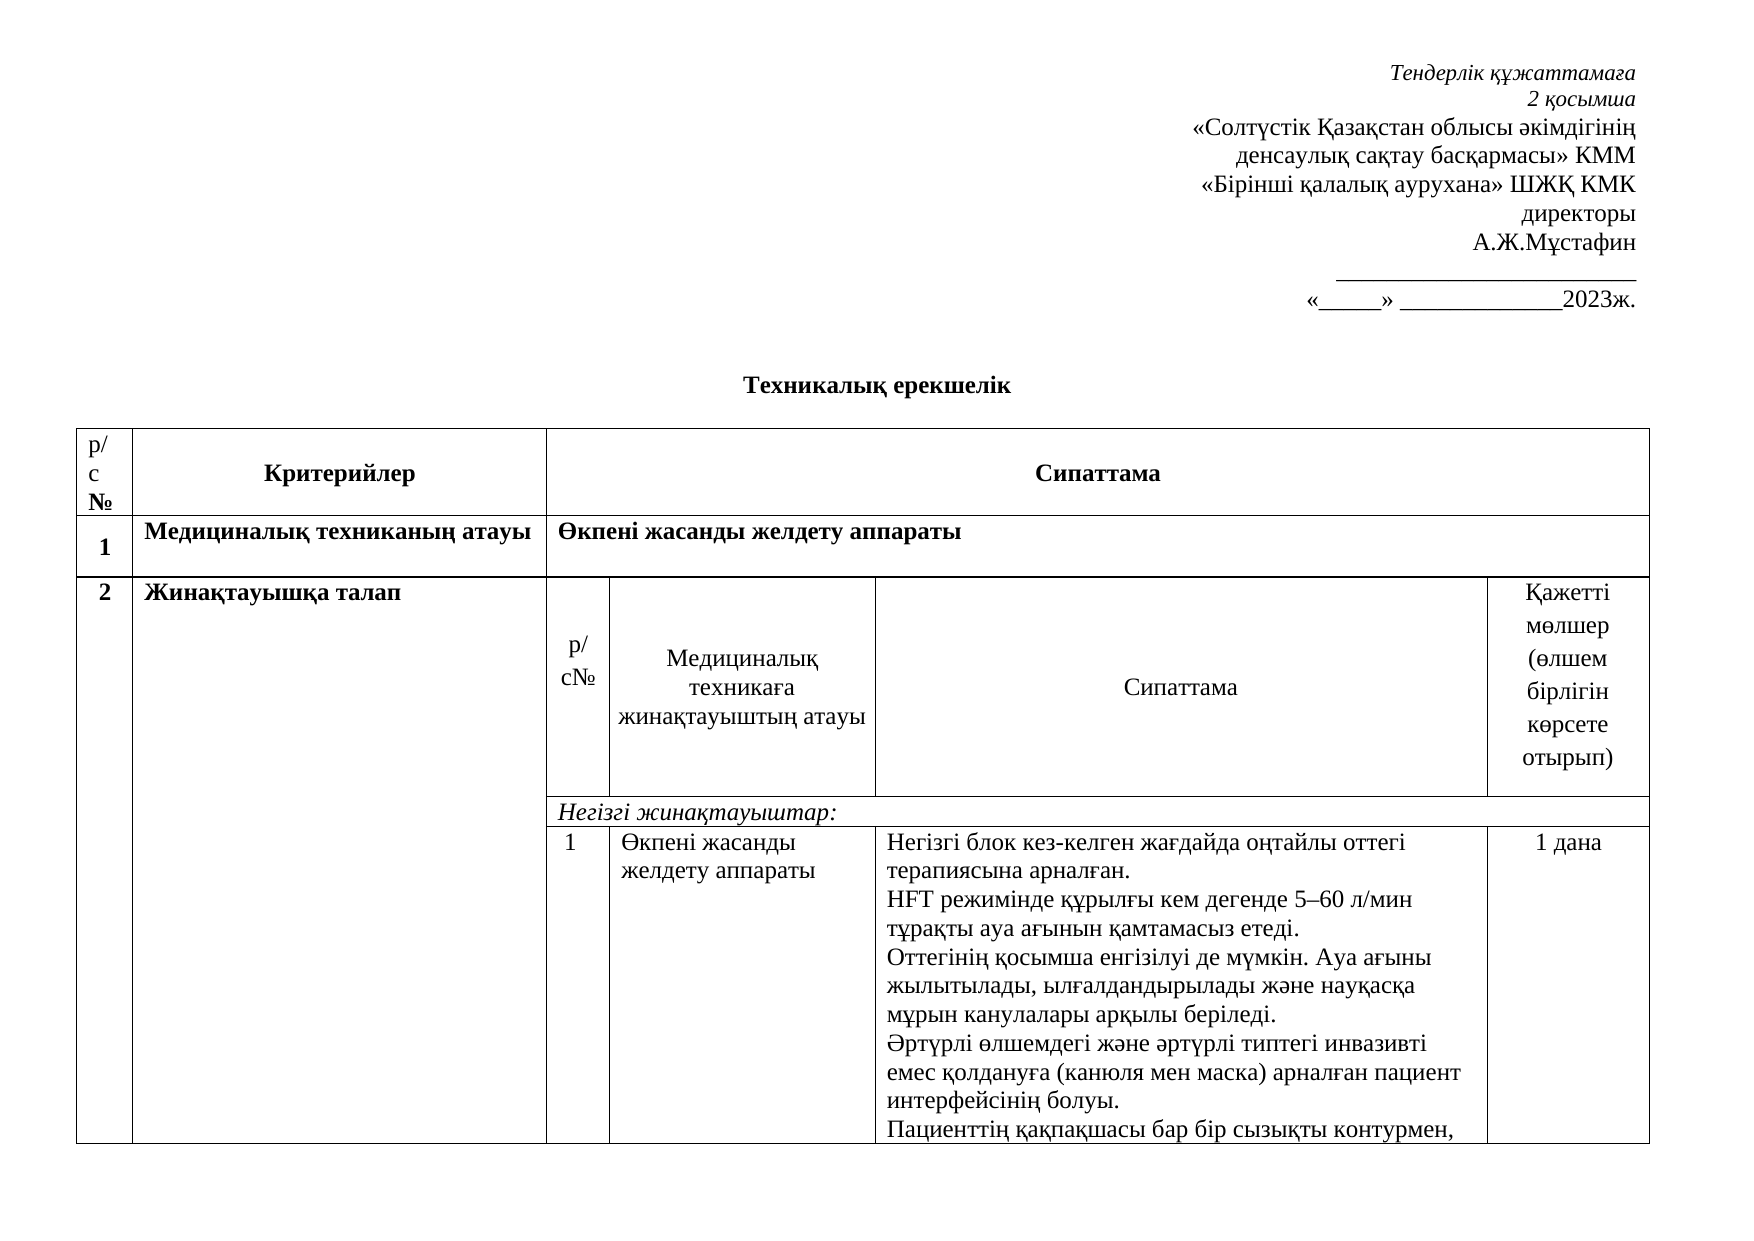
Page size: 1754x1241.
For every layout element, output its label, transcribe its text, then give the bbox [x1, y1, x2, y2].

text Техникалық ерекшелік [118, 371, 1636, 399]
text Тендерлік құжаттамаға [118, 59, 1636, 85]
table_cell Медициналық техникаға жинақтауыштың атауы [610, 578, 875, 796]
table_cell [610, 827, 875, 1143]
table_cell Медициналық техниканың атауы [133, 516, 546, 576]
text директоры [118, 198, 1636, 227]
text А.Ж.Мұстафин [118, 227, 1636, 256]
text 2 қосымша [118, 85, 1636, 112]
table_cell Сипаттама [876, 578, 1487, 796]
table_cell 1 [77, 516, 132, 576]
table_cell Жинақтауышқа талап [133, 578, 546, 1143]
table_cell Өкпені жасанды желдету аппараты [547, 516, 1649, 576]
table_cell 2 [77, 578, 132, 1143]
table_header Сипаттама [547, 429, 1649, 515]
table_cell 1 дана [1488, 827, 1649, 1143]
text ________________________ [118, 256, 1636, 284]
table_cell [876, 827, 1487, 1143]
table_header Критерийлер [133, 429, 546, 515]
text «Бірінші қалалық аурухана» ШЖҚ КМК [118, 169, 1636, 198]
table_header р/с№ [77, 429, 132, 515]
table_cell р/с№ [547, 578, 609, 796]
table_cell Негізгі жинақтауыштар: [547, 797, 1649, 826]
text «Солтүстік Қазақстан облысы әкімдігінің [118, 112, 1636, 141]
table_cell 1 [547, 827, 609, 1143]
text «_____» _____________2023ж. [118, 284, 1636, 313]
text денсаулық сақтау басқармасы» КММ [118, 141, 1636, 169]
table_cell Қажетті мөлшер (өлшем бірлігін көрсете отырып) [1488, 578, 1649, 796]
